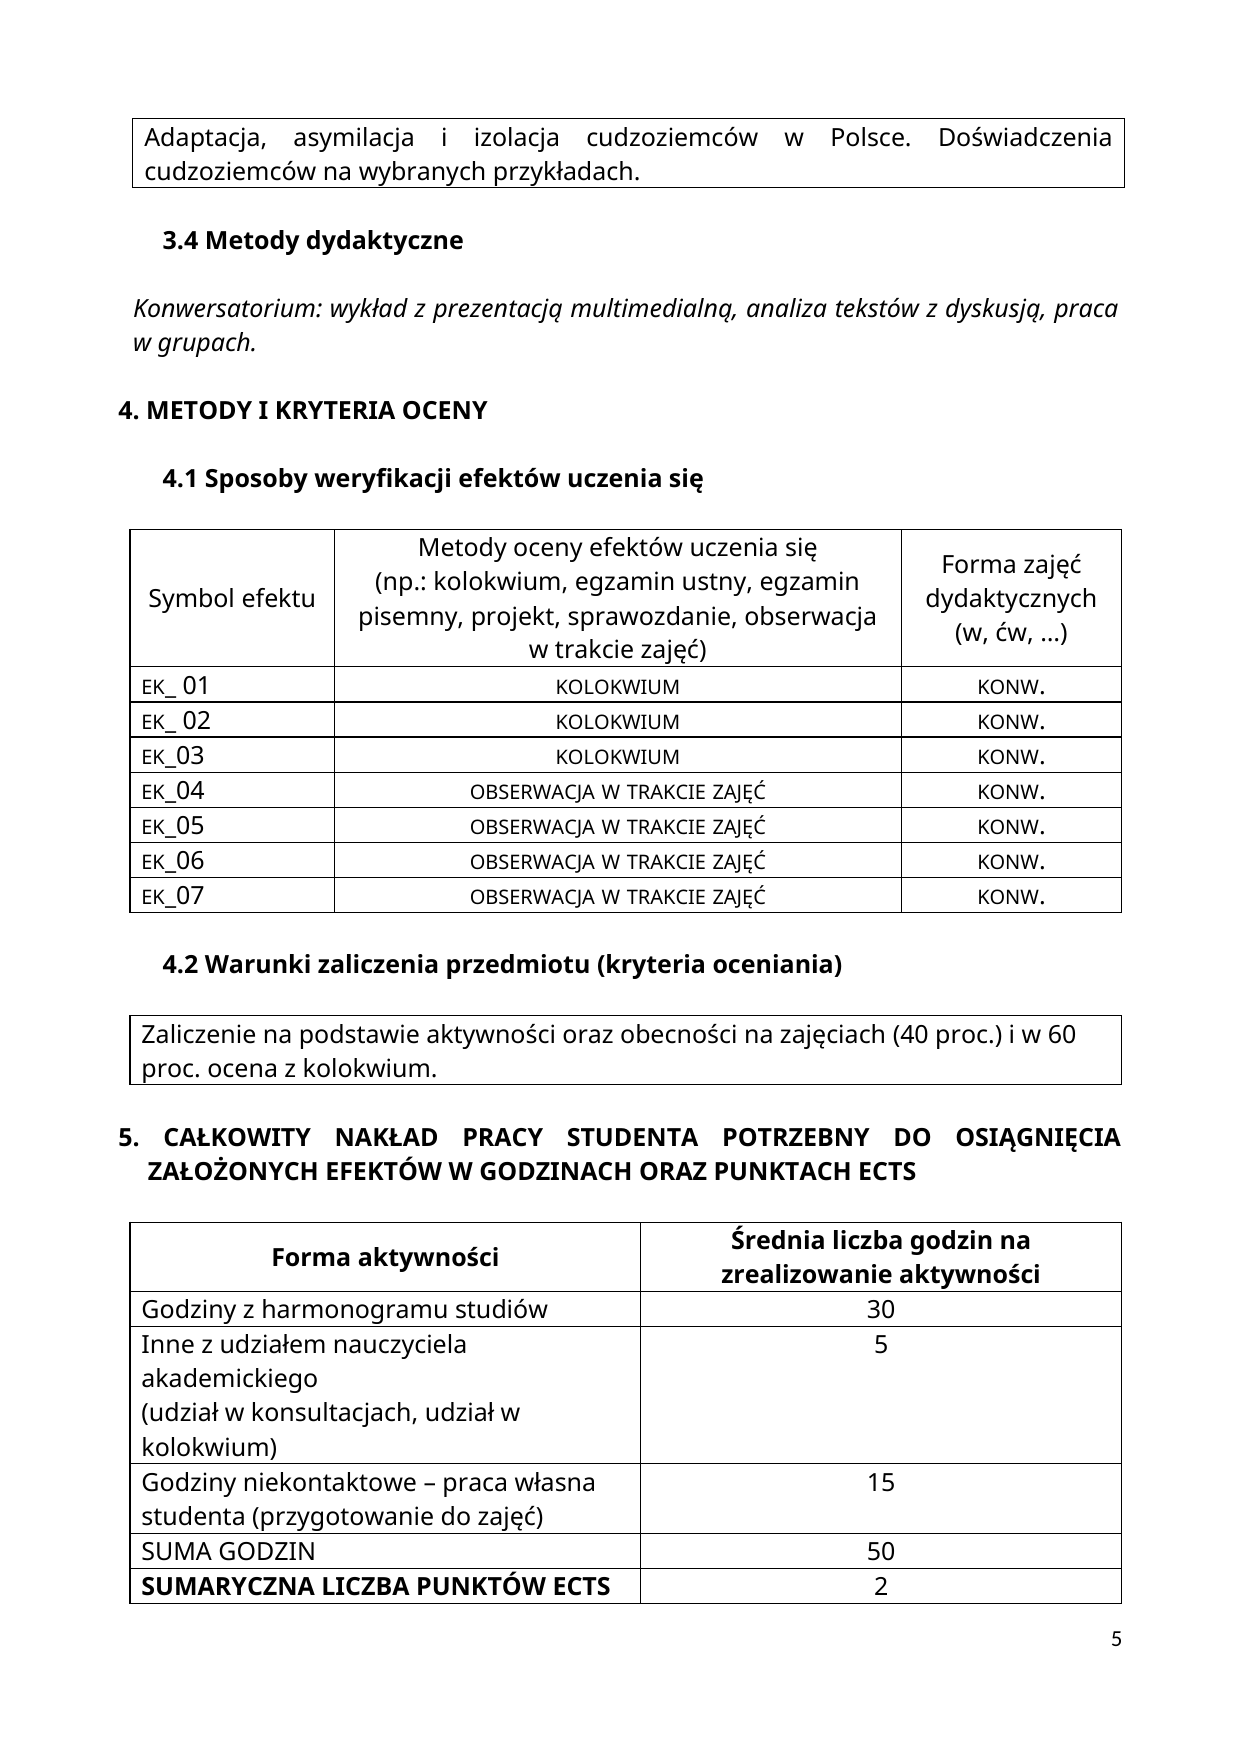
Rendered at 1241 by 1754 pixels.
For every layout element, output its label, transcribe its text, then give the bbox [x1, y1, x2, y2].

table_cell kolokwium [335, 703, 901, 736]
table_cell konw. [902, 738, 1121, 772]
table_cell ek_03 [131, 738, 334, 772]
table_cell konw. [902, 843, 1121, 877]
table_header Symbol efektu [131, 530, 334, 666]
table_cell kolokwium [335, 738, 901, 772]
table_cell 5 [641, 1327, 1121, 1463]
table_cell obserwacja w trakcie zajęć [335, 808, 901, 842]
table_header Forma zajęć dydaktycznych (w, ćw, …) [902, 530, 1121, 666]
table_cell 15 [641, 1464, 1121, 1532]
table_cell Godziny niekontaktowe – praca własna studenta (przygotowanie do zajęć) [131, 1464, 640, 1532]
table_cell konw. [902, 808, 1121, 842]
text 4. METODY I KRYTERIA OCENY [118, 393, 1122, 427]
table_header Średnia liczba godzin na zrealizowanie aktywności [641, 1223, 1121, 1291]
table_cell ek_06 [131, 843, 334, 877]
table_cell konw. [902, 703, 1121, 736]
table_cell ek_05 [131, 808, 334, 842]
table_cell Adaptacja, asymilacja i izolacja cudzoziemców w Polsce. Doświadczenia cudzoziemców na wybranych przykładach. [133, 119, 1124, 187]
table_cell konw. [902, 773, 1121, 807]
table_cell Inne z udziałem nauczyciela akademickiego (udział w konsultacjach, udział w kolokwium) [131, 1327, 640, 1463]
table_header Metody oceny efektów uczenia się (np.: kolokwium, egzamin ustny, egzamin pisemny, projekt, sprawozdanie, obserwacja w trakcie zajęć) [335, 530, 901, 666]
table_cell SUMA GODZIN [131, 1534, 640, 1567]
table_cell obserwacja w trakcie zajęć [335, 773, 901, 807]
table_cell ek_ 02 [131, 703, 334, 736]
table_cell 2 [641, 1569, 1121, 1603]
table_header Zaliczenie na podstawie aktywności oraz obecności na zajęciach (40 proc.) i w 60 proc. ocena z kolokwium. [131, 1016, 1121, 1084]
text 4.2 Warunki zaliczenia przedmiotu (kryteria oceniania) [162, 947, 1122, 981]
table_header Forma aktywności [131, 1223, 640, 1291]
table_cell konw. [902, 878, 1121, 912]
table_cell 50 [641, 1534, 1121, 1567]
table_cell SUMARYCZNA LICZBA PUNKTÓW ECTS [131, 1569, 640, 1603]
table_cell obserwacja w trakcie zajęć [335, 843, 901, 877]
table_cell konw. [902, 667, 1121, 701]
table_cell obserwacja w trakcie zajęć [335, 878, 901, 912]
text 4.1 Sposoby weryfikacji efektów uczenia się [162, 461, 1122, 495]
text 5. CAŁKOWITY NAKŁAD PRACY STUDENTA POTRZEBNY DO OSIĄGNIĘCIA ZAŁOŻONYCH EFEKTÓW W GODZINACH ORAZ PUNKTACH ECTS [118, 1119, 1122, 1188]
table_cell Godziny z harmonogramu studiów [131, 1292, 640, 1326]
table_cell ek_ 01 [131, 667, 334, 701]
table_cell kolokwium [335, 667, 901, 701]
table_cell ek_04 [131, 773, 334, 807]
text 3.4 Metody dydaktyczne [162, 222, 1122, 256]
table_cell 30 [641, 1292, 1121, 1326]
text Konwersatorium: wykład z prezentacją multimedialną, analiza tekstów z dyskusją, praca w grupach. [133, 291, 1122, 359]
table_cell ek_07 [131, 878, 334, 912]
